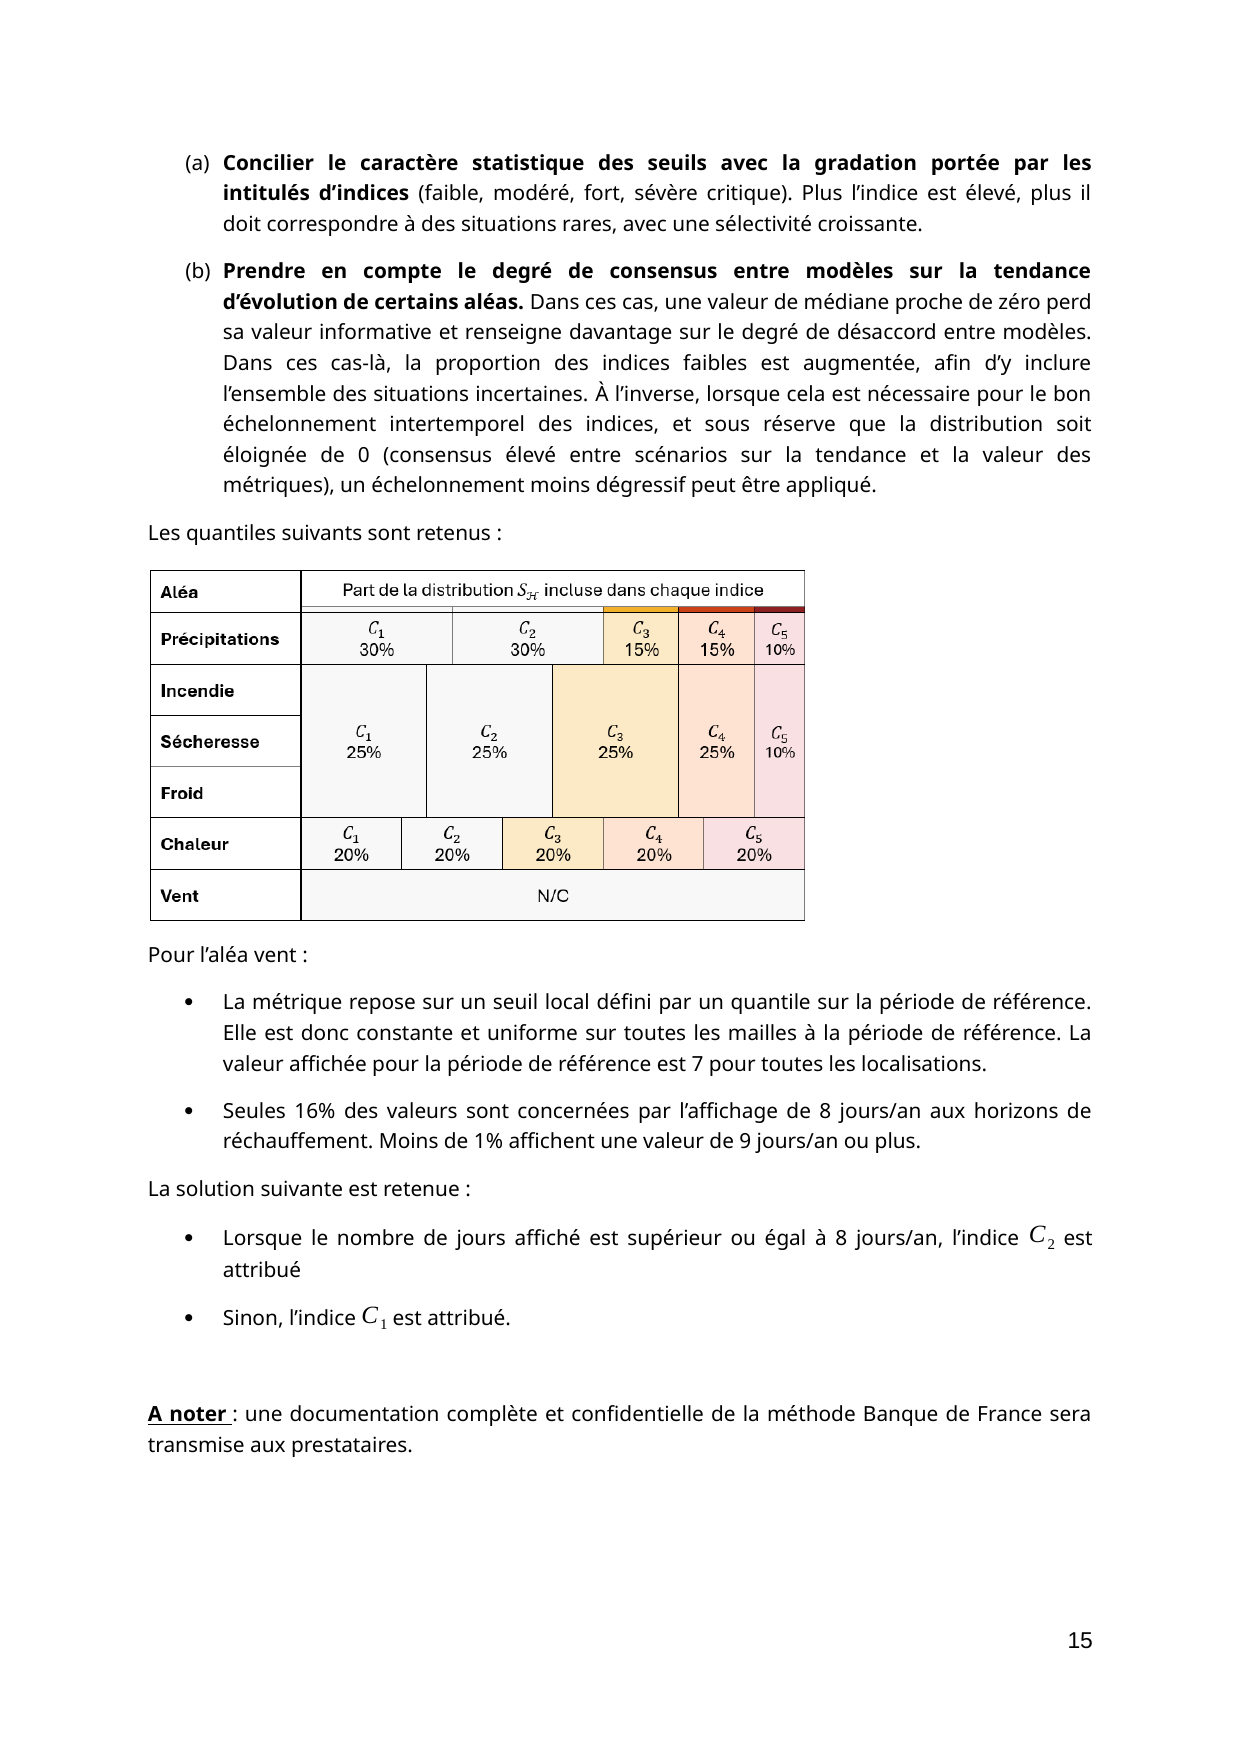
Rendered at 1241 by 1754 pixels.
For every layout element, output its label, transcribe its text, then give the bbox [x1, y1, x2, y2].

text A noter : une documentation complète et confidentielle de la méthode Banque de France sera transmise aux prestataires. [148, 1399, 1093, 1458]
text Les quantiles suivants sont retenus : [148, 518, 1093, 546]
text La solution suivante est retenue : [148, 1174, 1093, 1202]
list Concilier le caractère statistique des seuils avec la gradation portée par les intitulés d’indices (faible, modéré, fort, sévère critique). Plus l’indice est élevé, plus il doit correspondre à des situations rares, avec une sélectivité croissante. [185, 148, 1093, 237]
text Pour l’aléa vent : [148, 940, 1093, 968]
list Sinon, l’indice est attribué. [185, 1302, 1093, 1333]
list Prendre en compte le degré de consensus entre modèles sur la tendance d’évolution de certains aléas. Dans ces cas, une valeur de médiane proche de zéro perd sa valeur informative et renseigne davantage sur le degré de désaccord entre modèles. Dans ces cas-là, la proportion des indices faibles est augmentée, afin d’y inclure l’ensemble des situations incertaines. À l’inverse, lorsque cela est nécessaire pour le bon échelonnement intertemporel des indices, et sous réserve que la distribution soit éloignée de 0 (consensus élevé entre scénarios sur la tendance et la valeur des métriques), un échelonnement moins dégressif peut être appliqué. [185, 256, 1093, 499]
list La métrique repose sur un seuil local défini par un quantile sur la période de référence. Elle est donc constante et uniforme sur toutes les mailles à la période de référence. La valeur affichée pour la période de référence est 7 pour toutes les localisations. [185, 987, 1093, 1077]
list Lorsque le nombre de jours affiché est supérieur ou égal à 8 jours/an, l’indice est attribué [185, 1221, 1093, 1283]
list Seules 16% des valeurs sont concernées par l’affichage de 8 jours/an aux horizons de réchauffement. Moins de 1% affichent une valeur de 9 jours/an ou plus. [185, 1096, 1093, 1155]
picture [147, 565, 808, 922]
